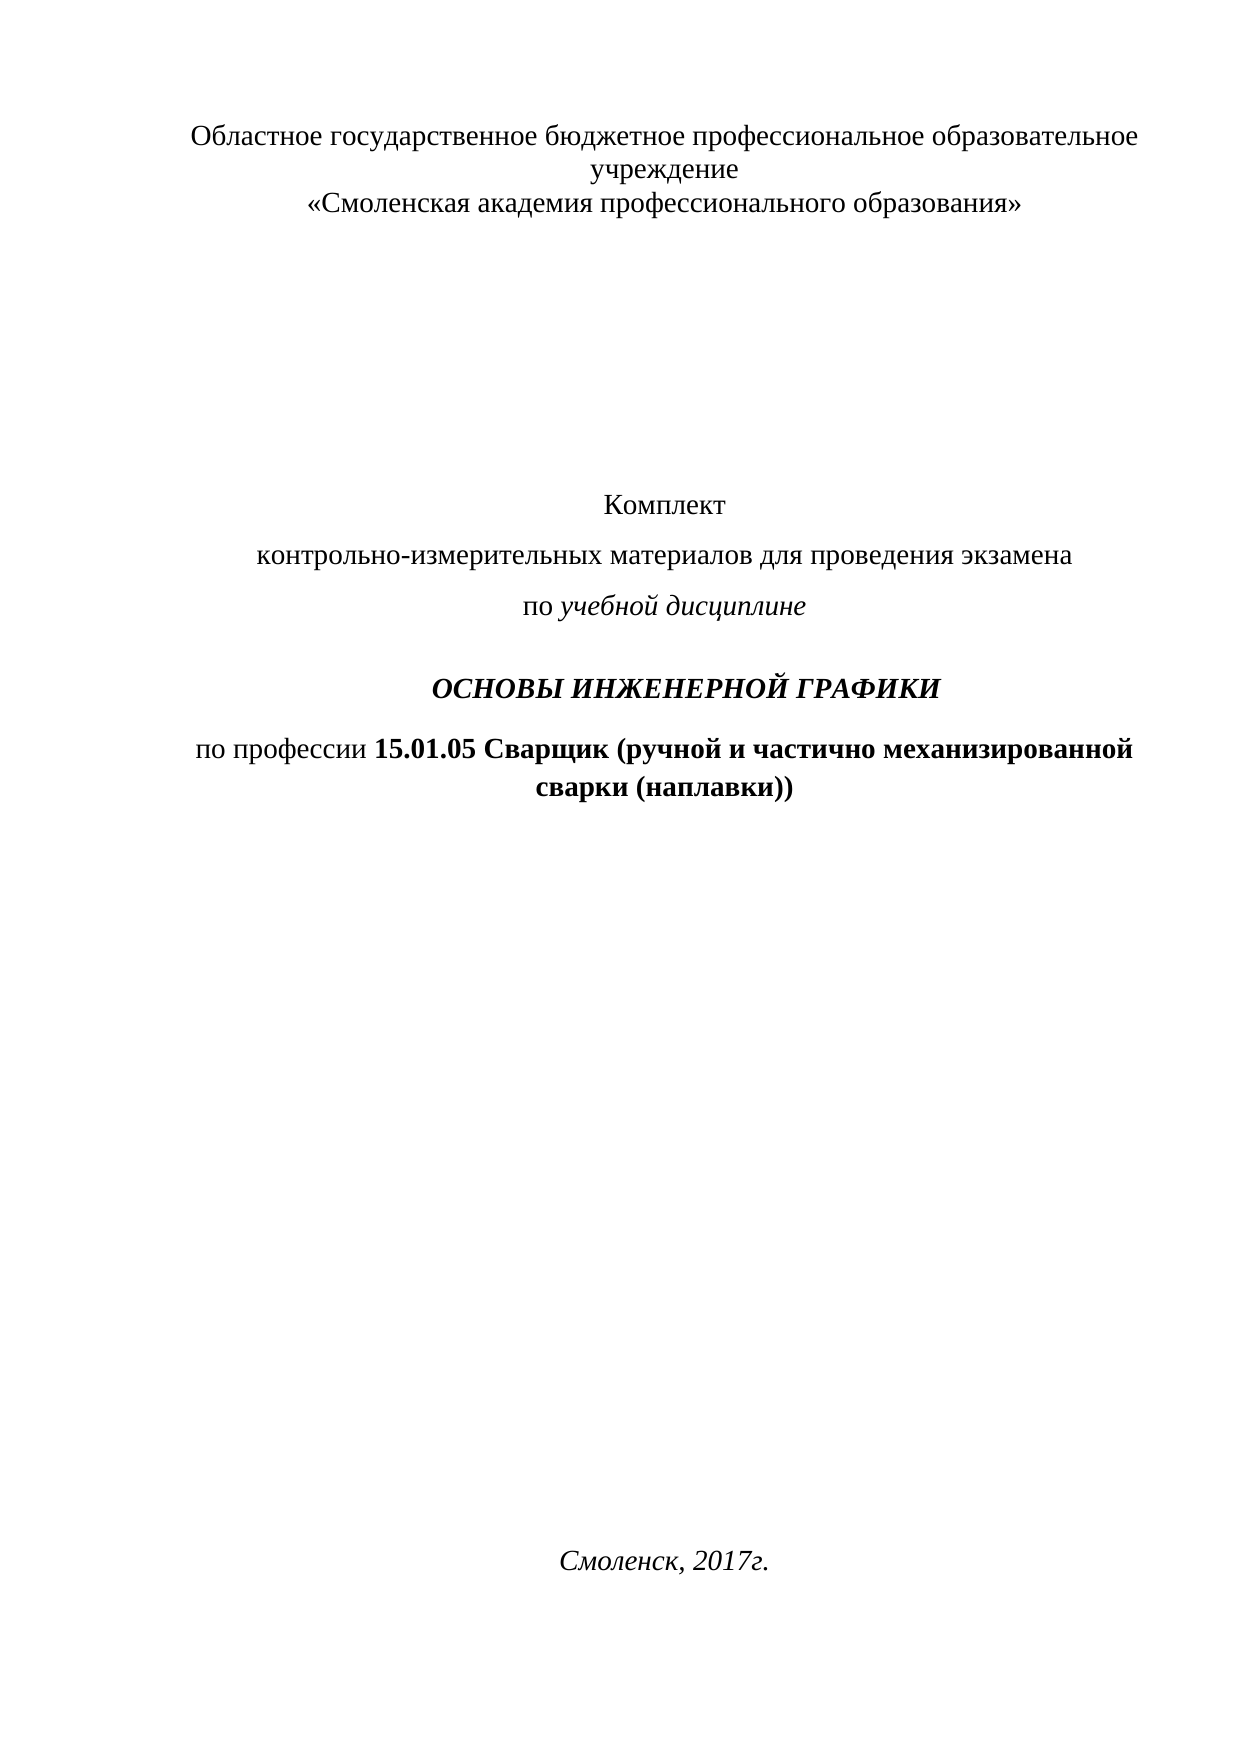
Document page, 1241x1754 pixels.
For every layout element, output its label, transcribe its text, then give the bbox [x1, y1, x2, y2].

text «Смоленская академия профессионального образования» [177, 185, 1152, 219]
text Смоленск, 2017г. [177, 1543, 1152, 1577]
text контрольно-измерительных материалов для проведения экзамена [177, 537, 1152, 571]
text Областное государственное бюджетное профессиональное образовательное учреждение [177, 118, 1152, 185]
text по профессии 15.01.05 Сварщик (ручной и частично механизированной сварки (наплавки)) [177, 731, 1152, 803]
text по учебной дисциплине [177, 588, 1152, 621]
text Основы инженерной графики [177, 672, 1152, 705]
text Комплект [177, 487, 1152, 521]
